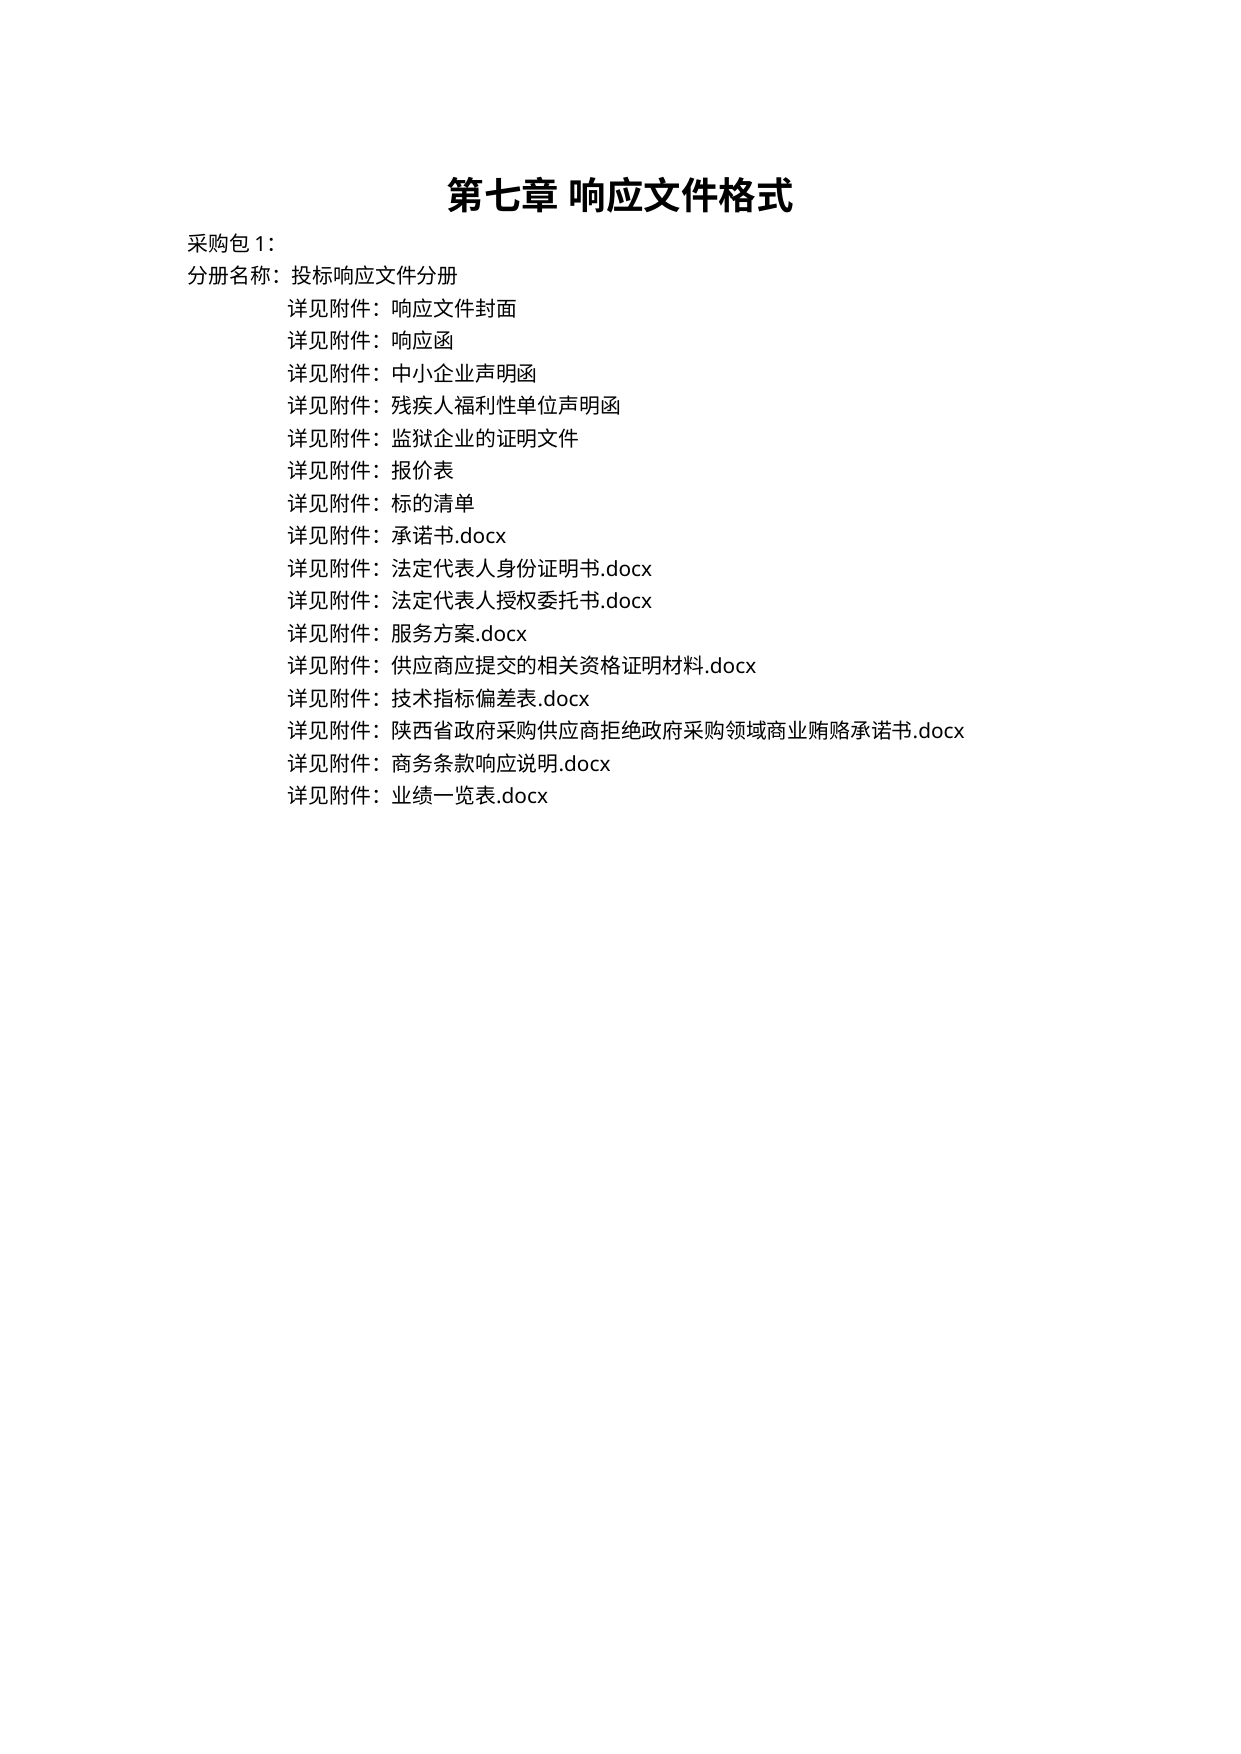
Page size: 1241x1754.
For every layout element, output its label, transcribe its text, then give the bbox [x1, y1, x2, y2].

text 详见附件：中小企业声明函 [187, 357, 1053, 389]
text 详见附件：陕西省政府采购供应商拒绝政府采购领域商业贿赂承诺书.docx [187, 714, 1053, 747]
text 采购包1： [187, 227, 1053, 259]
text 详见附件：法定代表人身份证明书.docx [187, 552, 1053, 584]
text 详见附件：业绩一览表.docx [187, 779, 1053, 812]
text 详见附件：响应文件封面 [187, 292, 1053, 324]
text 详见附件：报价表 [187, 454, 1053, 487]
text 详见附件：供应商应提交的相关资格证明材料.docx [187, 649, 1053, 682]
text 分册名称：投标响应文件分册 [187, 259, 1053, 292]
text 详见附件：技术指标偏差表.docx [187, 682, 1053, 714]
text 详见附件：响应函 [187, 324, 1053, 357]
text 详见附件：残疾人福利性单位声明函 [187, 389, 1053, 422]
text 详见附件：监狱企业的证明文件 [187, 422, 1053, 454]
text 第七章 响应文件格式 [187, 162, 1053, 227]
text 详见附件：服务方案.docx [187, 617, 1053, 649]
text 详见附件：标的清单 [187, 487, 1053, 519]
text 详见附件：商务条款响应说明.docx [187, 747, 1053, 779]
text 详见附件：承诺书.docx [187, 519, 1053, 552]
text 详见附件：法定代表人授权委托书.docx [187, 584, 1053, 617]
